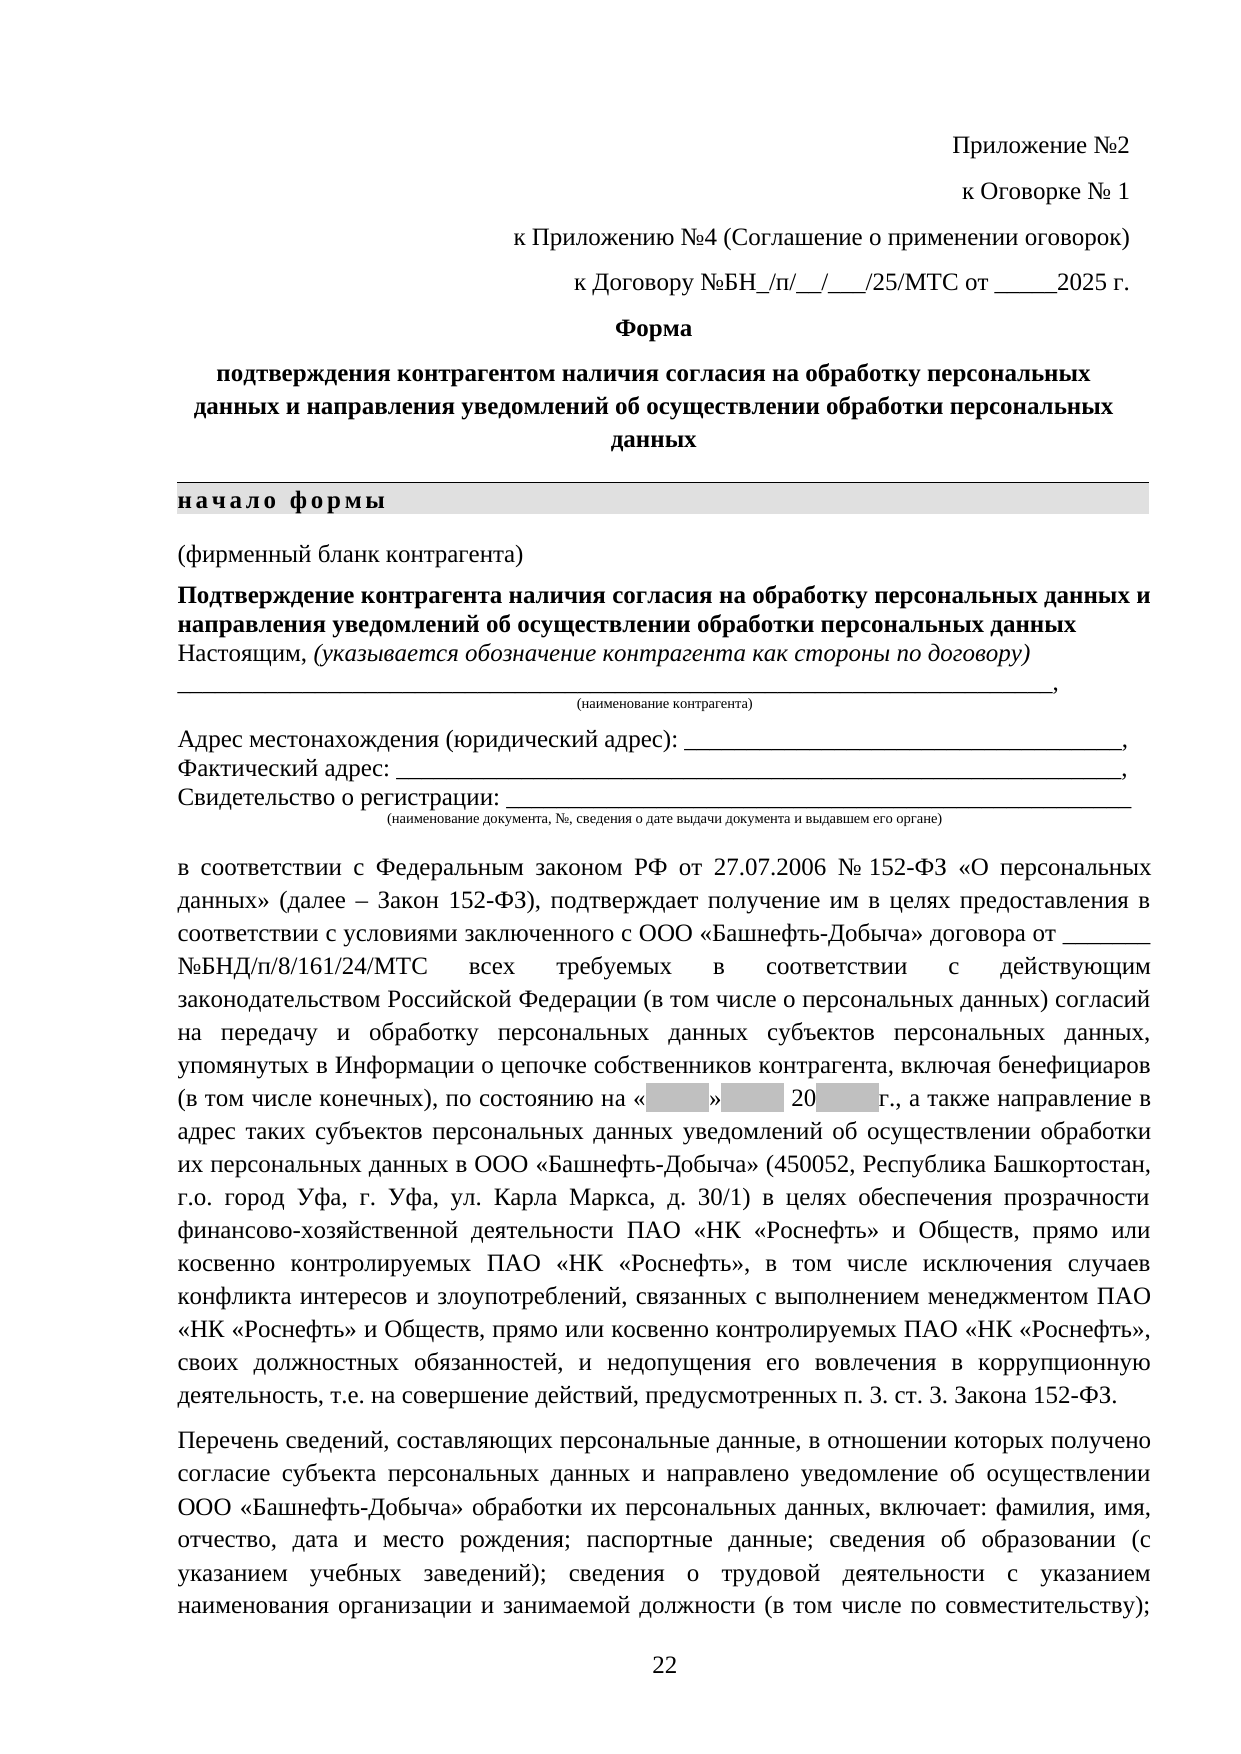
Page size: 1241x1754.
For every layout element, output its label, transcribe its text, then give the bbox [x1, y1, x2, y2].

text (наименование контрагента) [177, 695, 1152, 724]
text Свидетельство о регистрации: __________________________________________________ [177, 782, 1152, 810]
text к Договору №БН_/п/__/___/25/МТС от _____2025 г. [177, 267, 1130, 296]
text подтверждения контрагентом наличия согласия на обработку персональных данных и направления уведомлений об осуществлении обработки персональных данных [177, 358, 1130, 453]
text Приложение №2 [177, 131, 1130, 159]
text Настоящим, (указывается обозначение контрагента как стороны по договору) [177, 638, 1152, 667]
text Фактический адрес: __________________________________________________________, [177, 753, 1152, 782]
text Подтверждение контрагента наличия согласия на обработку персональных данных и направления уведомлений об осуществлении обработки персональных данных [177, 580, 1152, 638]
text Форма [177, 313, 1130, 341]
text к Оговорке № 1 [177, 176, 1130, 205]
text в соответствии с Федеральным законом РФ от 27.07.2006 № 152-ФЗ «О персональных данных» (далее – Закон 152-ФЗ), подтверждает получение им в целях предоставления в соответствии с условиями заключенного с ООО «Башнефть-Добыча» договора от _______ №БНД/п/8/161/24/МТС всех требуемых в соответствии с действующим законодательством Российской Федерации (в том числе о персональных данных) согласий на передачу и обработку персональных данных субъектов персональных данных, упомянутых в Информации о цепочке собственников контрагента, включая бенефициаров (в том числе конечных), по состоянию на « » 20 г., а также направление в адрес таких субъектов персональных данных уведомлений об осуществлении обработки их персональных данных в ООО «Башнефть-Добыча» (450052, Республика Башкортостан, г.о. город Уфа, г. Уфа, ул. Карла Маркса, д. 30/1) в целях обеспечения прозрачности финансово-хозяйственной деятельности ПАО «НК «Роснефть» и Обществ, прямо или косвенно контролируемых ПАО «НК «Роснефть», в том числе исключения случаев конфликта интересов и злоупотреблений, связанных с выполнением менеджментом ПАО «НК «Роснефть» и Обществ, прямо или косвенно контролируемых ПАО «НК «Роснефть», своих должностных обязанностей, и недопущения его вовлечения в коррупционную деятельность, т.е. на совершение действий, предусмотренных п. 3. ст. 3. Закона 152-ФЗ. [177, 852, 1152, 1409]
text к Приложению №4 (Соглашение о применении оговорок) [177, 222, 1130, 250]
text (наименование документа, №, сведения о дате выдачи документа и выдавшем его органе) [177, 810, 1152, 839]
text начало формы [177, 483, 1149, 514]
text (фирменный бланк контрагента) [177, 539, 1152, 568]
text ______________________________________________________________________, [177, 667, 1152, 695]
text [177, 1426, 1152, 1619]
text Адрес местонахождения (юридический адрес): ___________________________________, [177, 724, 1152, 753]
